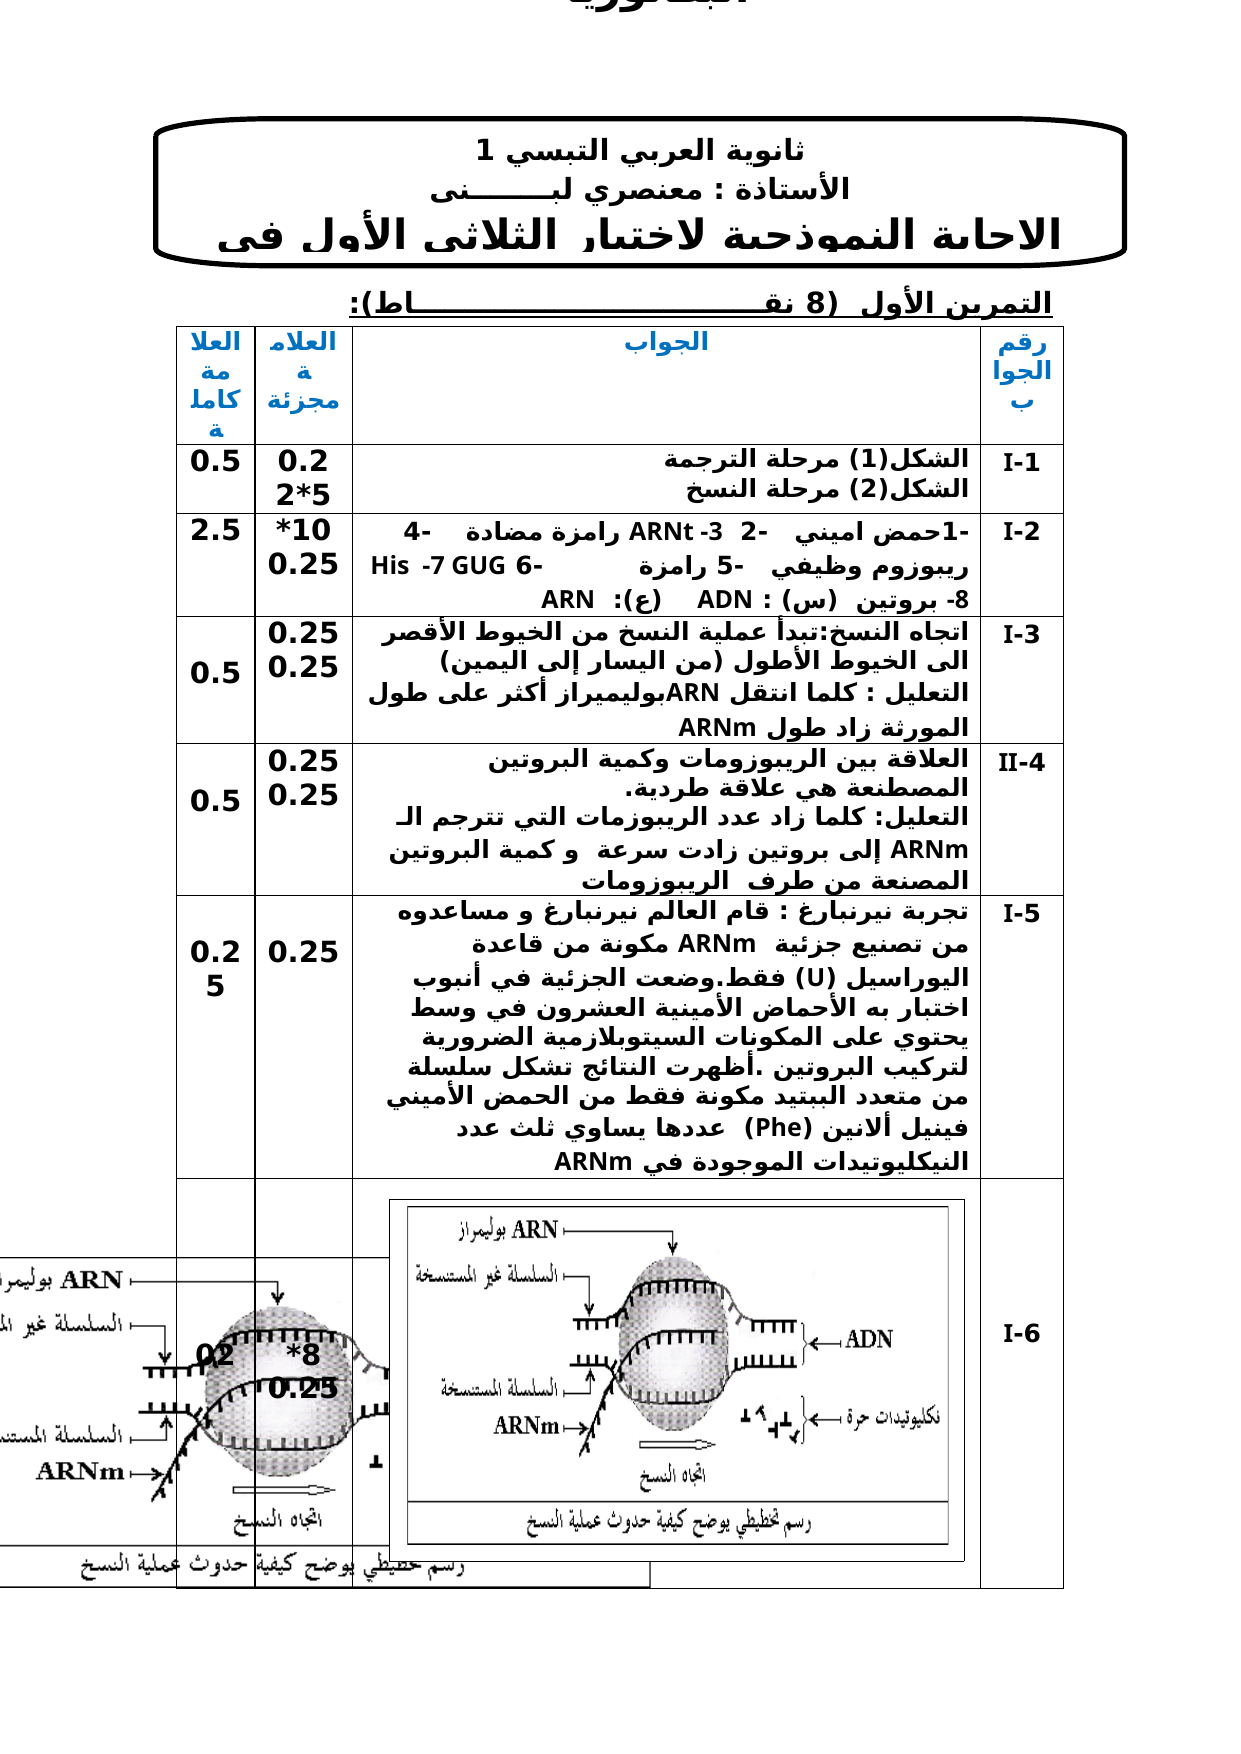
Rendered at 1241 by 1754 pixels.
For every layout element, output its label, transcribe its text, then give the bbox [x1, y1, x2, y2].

table_cell 2-I [981, 514, 1063, 616]
table_cell اتجاه النسخ:تبدأ عملية النسخ من الخيوط الأقصر الى الخيوط الأطول (من اليسار إلى اليمين) التعليل : كلما انتقل ARNبوليميراز أكثر على طول المورثة زاد طول ARNm [353, 617, 980, 743]
text التمرين الأول (8 نقـــــــــــــــــــــــــــــــــــاط): [187, 287, 1053, 321]
table_cell 1-I [981, 445, 1063, 512]
picture [0, 1257, 176, 1588]
table_cell 0.25 [256, 896, 352, 1178]
table_cell [353, 1179, 980, 1588]
table_cell 0.25*2 [256, 445, 352, 512]
table_cell 0.5 [177, 744, 254, 895]
table_header العلامة كاملة [177, 327, 254, 443]
table_cell 0.5 [177, 617, 254, 743]
table_cell 6-I [981, 1179, 1063, 1588]
table_cell 0.25 0.25 [256, 744, 352, 895]
table_header الجواب [353, 327, 980, 443]
table_header العلامة مجزئة [256, 327, 352, 443]
table_cell 3-I [981, 617, 1063, 743]
table_cell 02 [177, 1179, 254, 1588]
table_cell 0.5 [177, 445, 254, 512]
table_cell تجربة نيرنبارغ : قام العالم نيرنبارغ و مساعدوه من تصنيع جزئية ARNm مكونة من قاعدة اليوراسيل (U) فقط.وضعت الجزئية في أنبوب اختبار به الأحماض الأمينية العشرون في وسط يحتوي على المكونات السيتوبلازمية الضرورية لتركيب البروتين .أظهرت النتائج تشكل سلسلة من متعدد الببتيد مكونة فقط من الحمض الأميني فينيل ألانين (Phe) عددها يساوي ثلث عدد النيكليوتيدات الموجودة في ARNm [353, 896, 980, 1178]
table_cell 10*0.25 [256, 514, 352, 616]
table_header رقم الجواب [981, 327, 1063, 443]
table_cell 4-II [981, 744, 1063, 895]
table_cell 8*0.25 [256, 1179, 352, 1588]
table_cell 2.5 [177, 514, 254, 616]
table_cell 0.25 0.25 [256, 617, 352, 743]
table_cell العلاقة بين الريبوزومات وكمية البروتين المصطنعة هي علاقة طردية. التعليل: كلما زاد عدد الريبوزمات التي تترجم الـ ARNm إلى بروتين زادت سرعة و كمية البروتين المصنعة من طرف الريبوزومات [353, 744, 980, 895]
table_cell 5-I [981, 896, 1063, 1178]
table_cell -1حمض اميني -2 ARNt -3 رامزة مضادة -4 ريبوزوم وظيفي -5 رامزة -6 His -7 GUG -8 بروتين (س) : ADN (ع): ARN [353, 514, 980, 616]
table_cell الشكل(1) مرحلة الترجمة الشكل(2) مرحلة النسخ [353, 445, 980, 512]
table_cell 0.25 [177, 896, 254, 1178]
